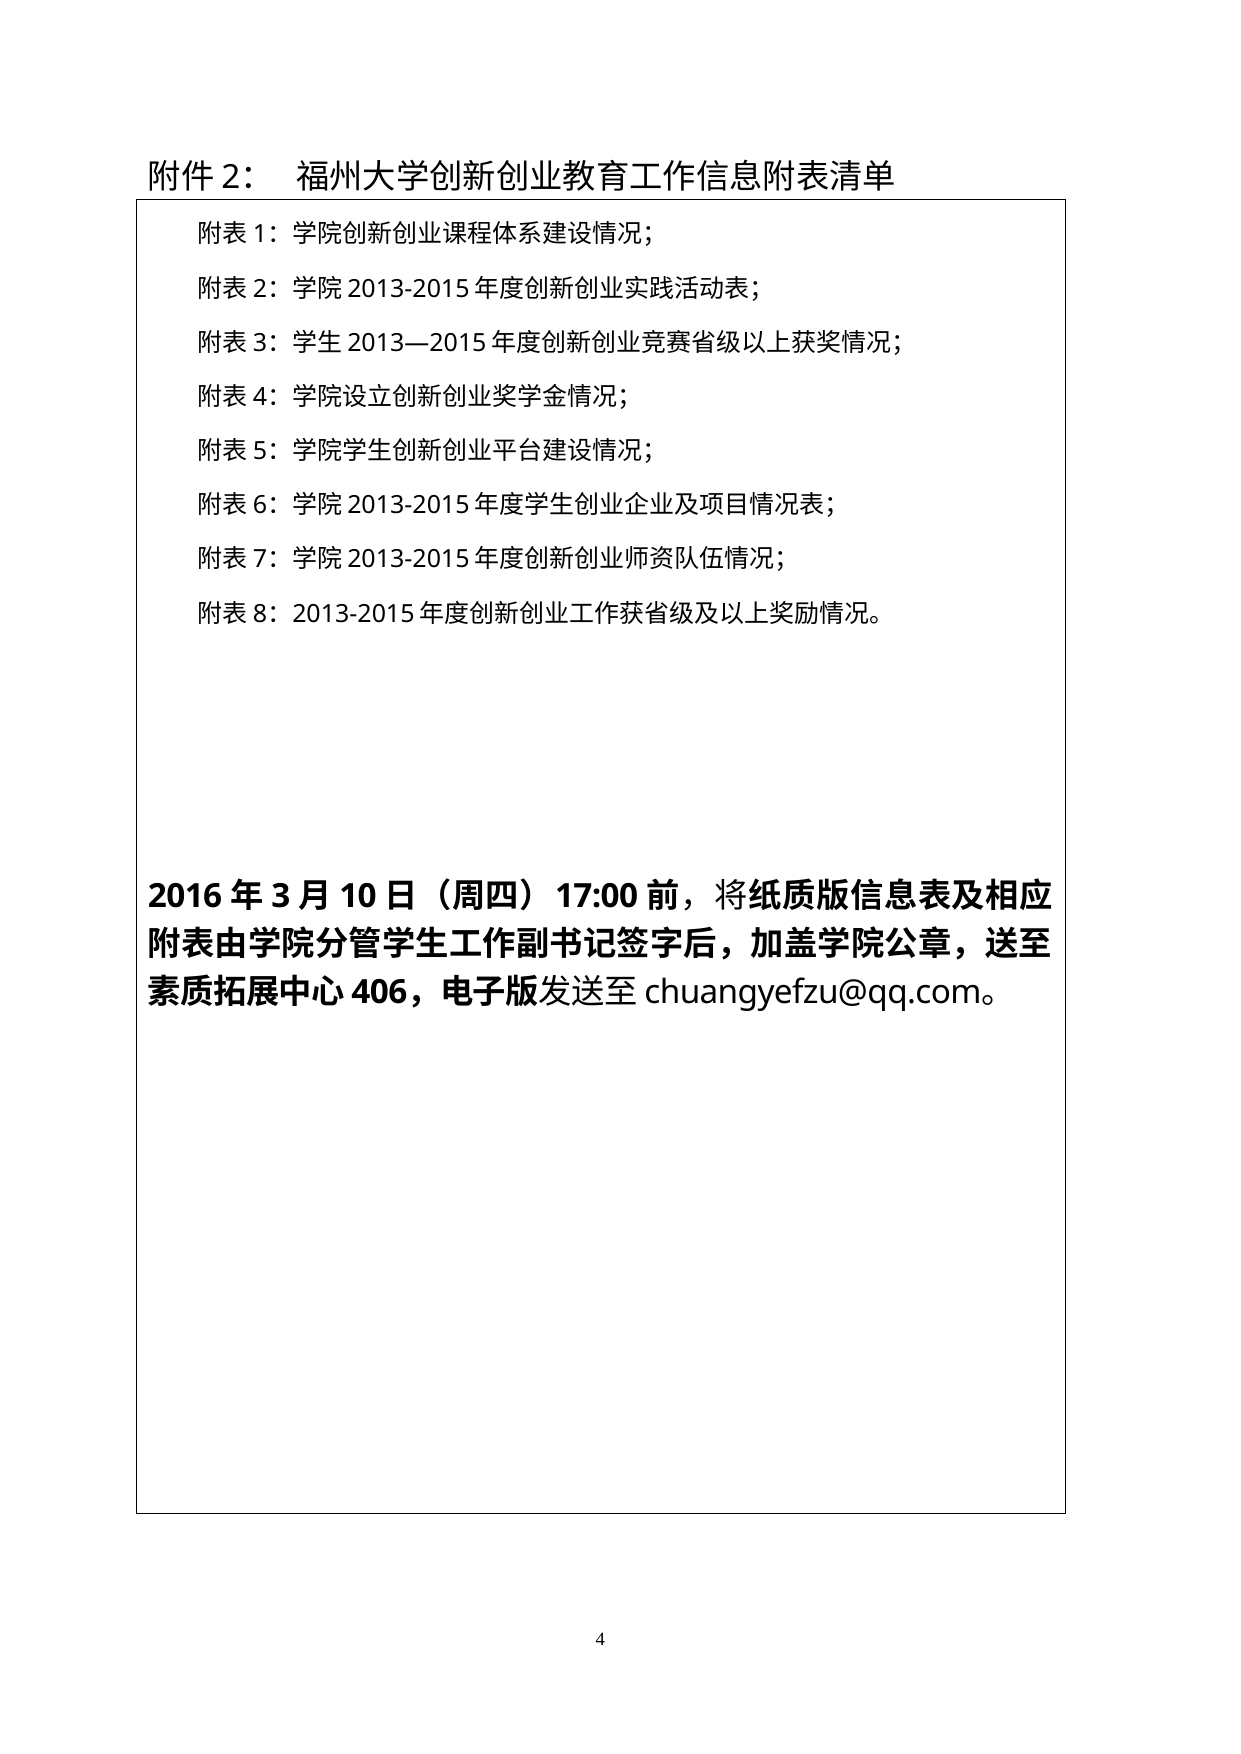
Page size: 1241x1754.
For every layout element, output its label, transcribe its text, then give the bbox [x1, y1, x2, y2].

text 附件2： 福州大学创新创业教育工作信息附表清单 [148, 150, 1054, 198]
table_header 附表1：学院创新创业课程体系建设情况； 附表2：学院2013-2015年度创新创业实践活动表； 附表3：学生2013—2015年度创新创业竞赛省级以上获奖情况； 附表4：学院设立创新创业奖学金情况； 附表5：学院学生创新创业平台建设情况； 附表6：学院2013-2015年度学生创业企业及项目情况表； 附表7：学院2013-2015年度创新创业师资队伍情况； 附表8：2013-2015年度创新创业工作获省级及以上奖励情况。 2016年3月10日（周四）17:00前，将纸质版信息表及相应附表由学院分管学生工作副书记签字后，加盖学院公章，送至素质拓展中心406，电子版发送至chuangyefzu@qq.com。 [137, 200, 1065, 1513]
